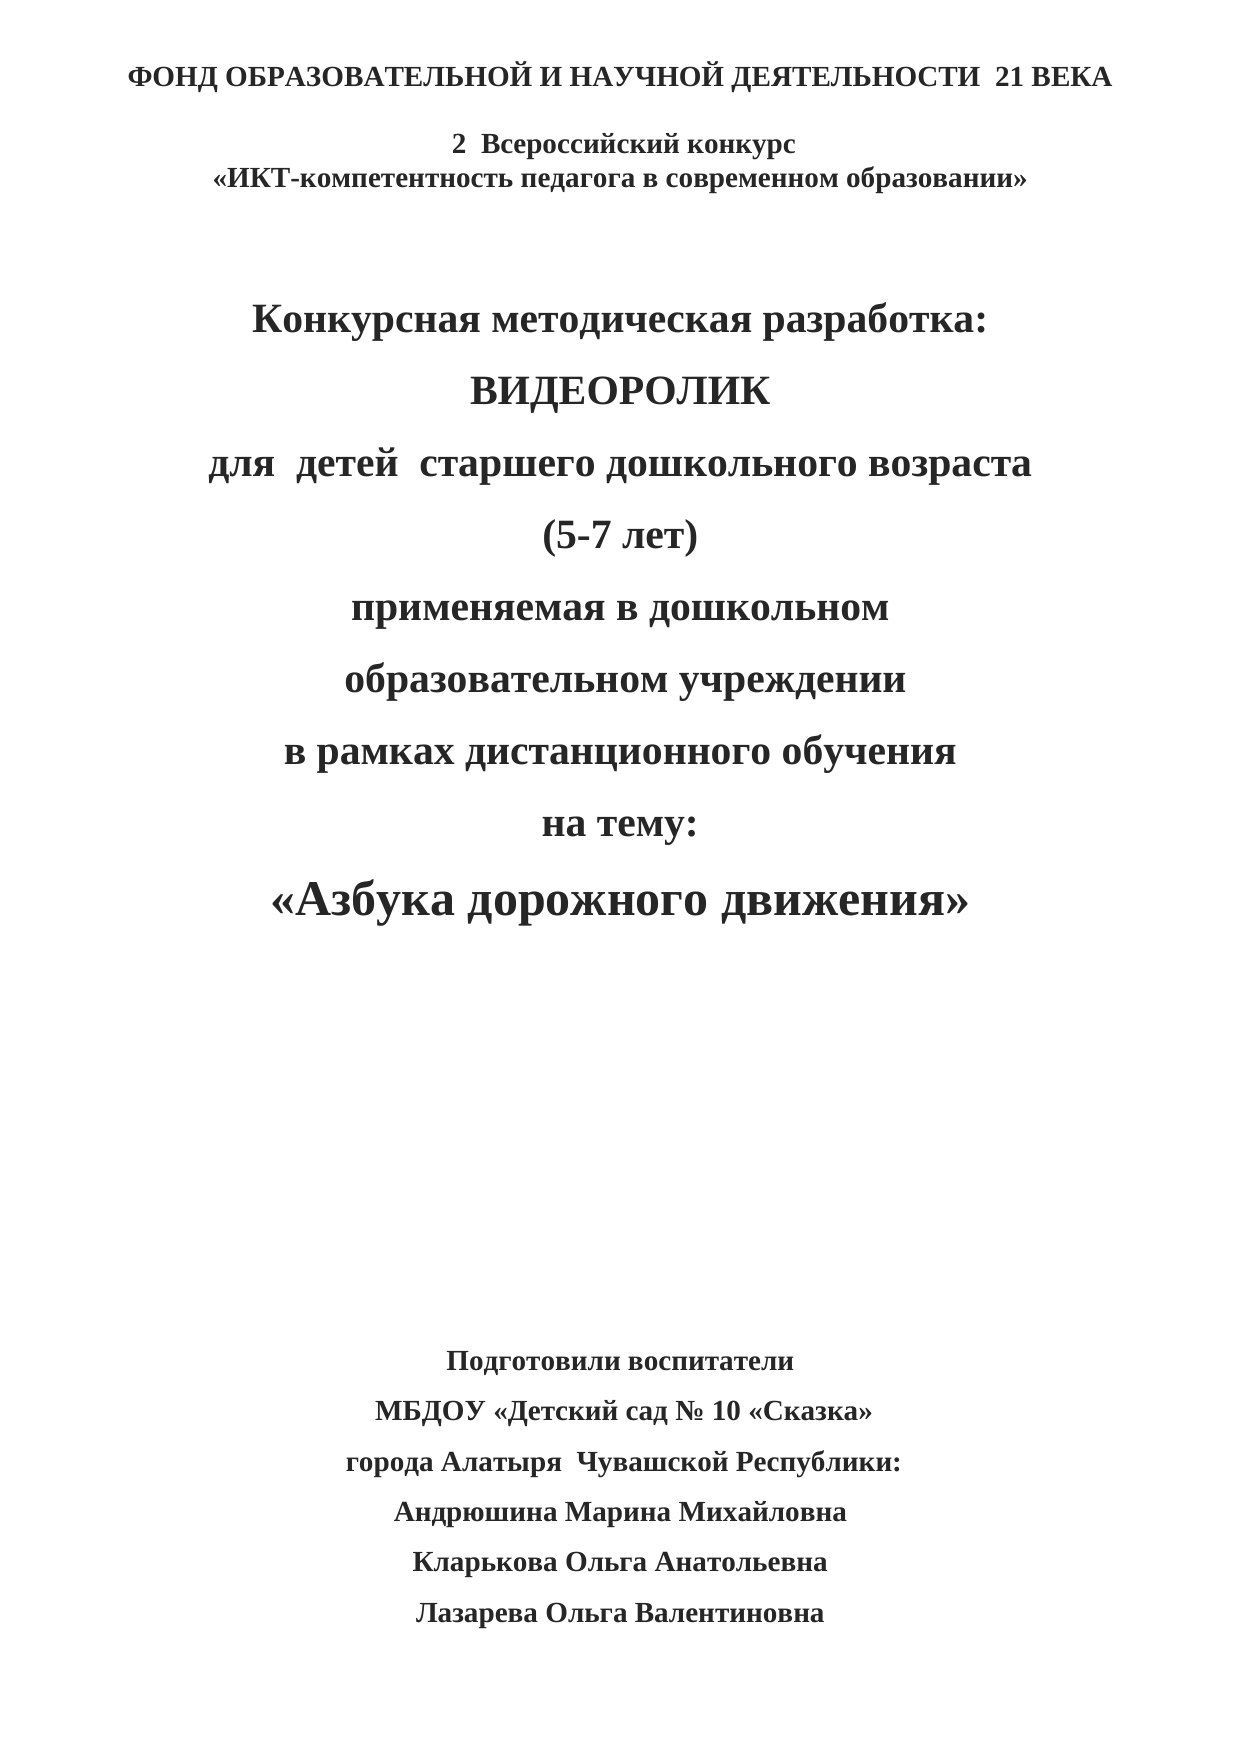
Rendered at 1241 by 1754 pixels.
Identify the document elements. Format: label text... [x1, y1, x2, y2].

text для детей старшего дошкольного возраста [59, 438, 1181, 486]
text МБДОУ «Детский сад № 10 «Сказка» [59, 1393, 1181, 1427]
text Подготовили воспитатели [59, 1343, 1181, 1377]
text ФОНД ОБРАЗОВАТЕЛЬНОЙ И НАУЧНОЙ ДЕЯТЕЛЬНОСТИ 21 ВЕКА [59, 59, 1181, 93]
text Кларькова Ольга Анатольевна [59, 1544, 1181, 1578]
text на тему: [59, 797, 1181, 845]
text «Азбука дорожного движения» [59, 869, 1181, 926]
text Конкурсная методическая разработка: [59, 294, 1181, 342]
text 2 Всероссийский конкурс [59, 126, 1181, 160]
text Лазарева Ольга Валентиновна [59, 1595, 1181, 1628]
text Андрюшина Марина Михайловна [59, 1494, 1181, 1528]
text в рамках дистанционного обучения [59, 725, 1181, 773]
text ВИДЕОРОЛИК [59, 366, 1181, 414]
text города Алатыря Чувашской Республики: [59, 1444, 1181, 1477]
text (5-7 лет) [59, 509, 1181, 557]
text применяемая в дошкольном [59, 581, 1181, 629]
text «ИКТ-компетентность педагога в современном образовании» [59, 160, 1181, 193]
text образовательном учреждении [59, 653, 1181, 701]
